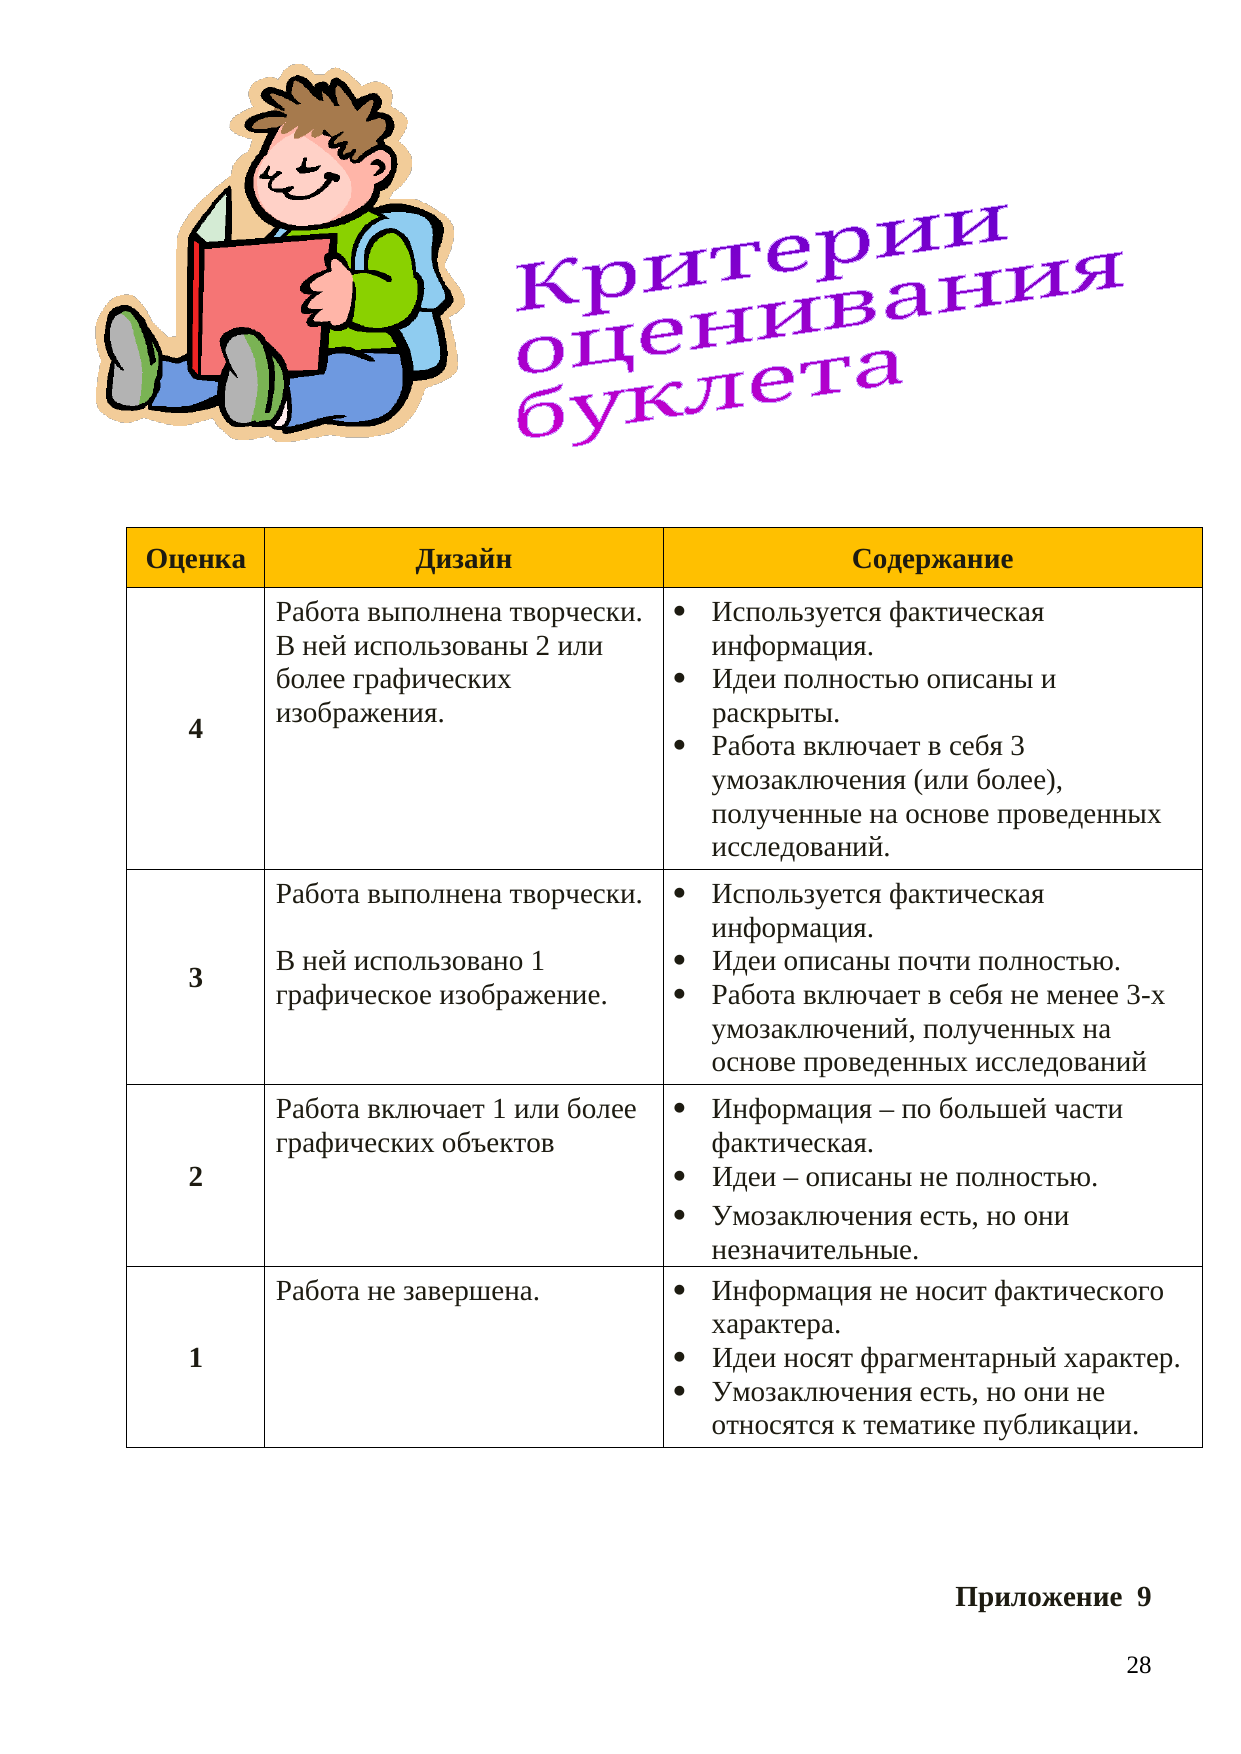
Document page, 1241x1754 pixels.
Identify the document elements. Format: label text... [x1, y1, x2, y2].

picture [92, 60, 471, 442]
table_header Оценка [127, 528, 264, 587]
table_header Дизайн [265, 528, 663, 587]
table_cell Работа включает 1 или более графических объектов [265, 1085, 663, 1266]
table_cell Используется фактическая информация. Идеи описаны почти полностью. Работа включает в себя не менее 3-х умозаключений, полученных на основе проведенных исследований [664, 870, 1202, 1084]
table_header Содержание [664, 528, 1202, 587]
text Приложение 9 [177, 1579, 1152, 1613]
table_cell Информация – по большей части фактическая. Идеи – описаны не полностью. Умозаключения есть, но они незначительные. [664, 1085, 1202, 1266]
table_cell 2 [127, 1085, 264, 1266]
table_cell Используется фактическая информация. Идеи полностью описаны и раскрыты. Работа включает в себя 3 умозаключения (или более), полученные на основе проведенных исследований. [664, 588, 1202, 869]
table_cell Информация не носит фактического характера. Идеи носят фрагментарный характер. Умозаключения есть, но они не относятся к тематике публикации. [664, 1267, 1202, 1447]
table_cell Работа не завершена. [265, 1267, 663, 1447]
table_cell 1 [127, 1267, 264, 1447]
table_cell 3 [127, 870, 264, 1084]
table_cell Работа выполнена творчески. В ней использованы 2 или более графических изображения. [265, 588, 663, 869]
table_cell Работа выполнена творчески. В ней использовано 1 графическое изображение. [265, 870, 663, 1084]
table_cell 4 [127, 588, 264, 869]
